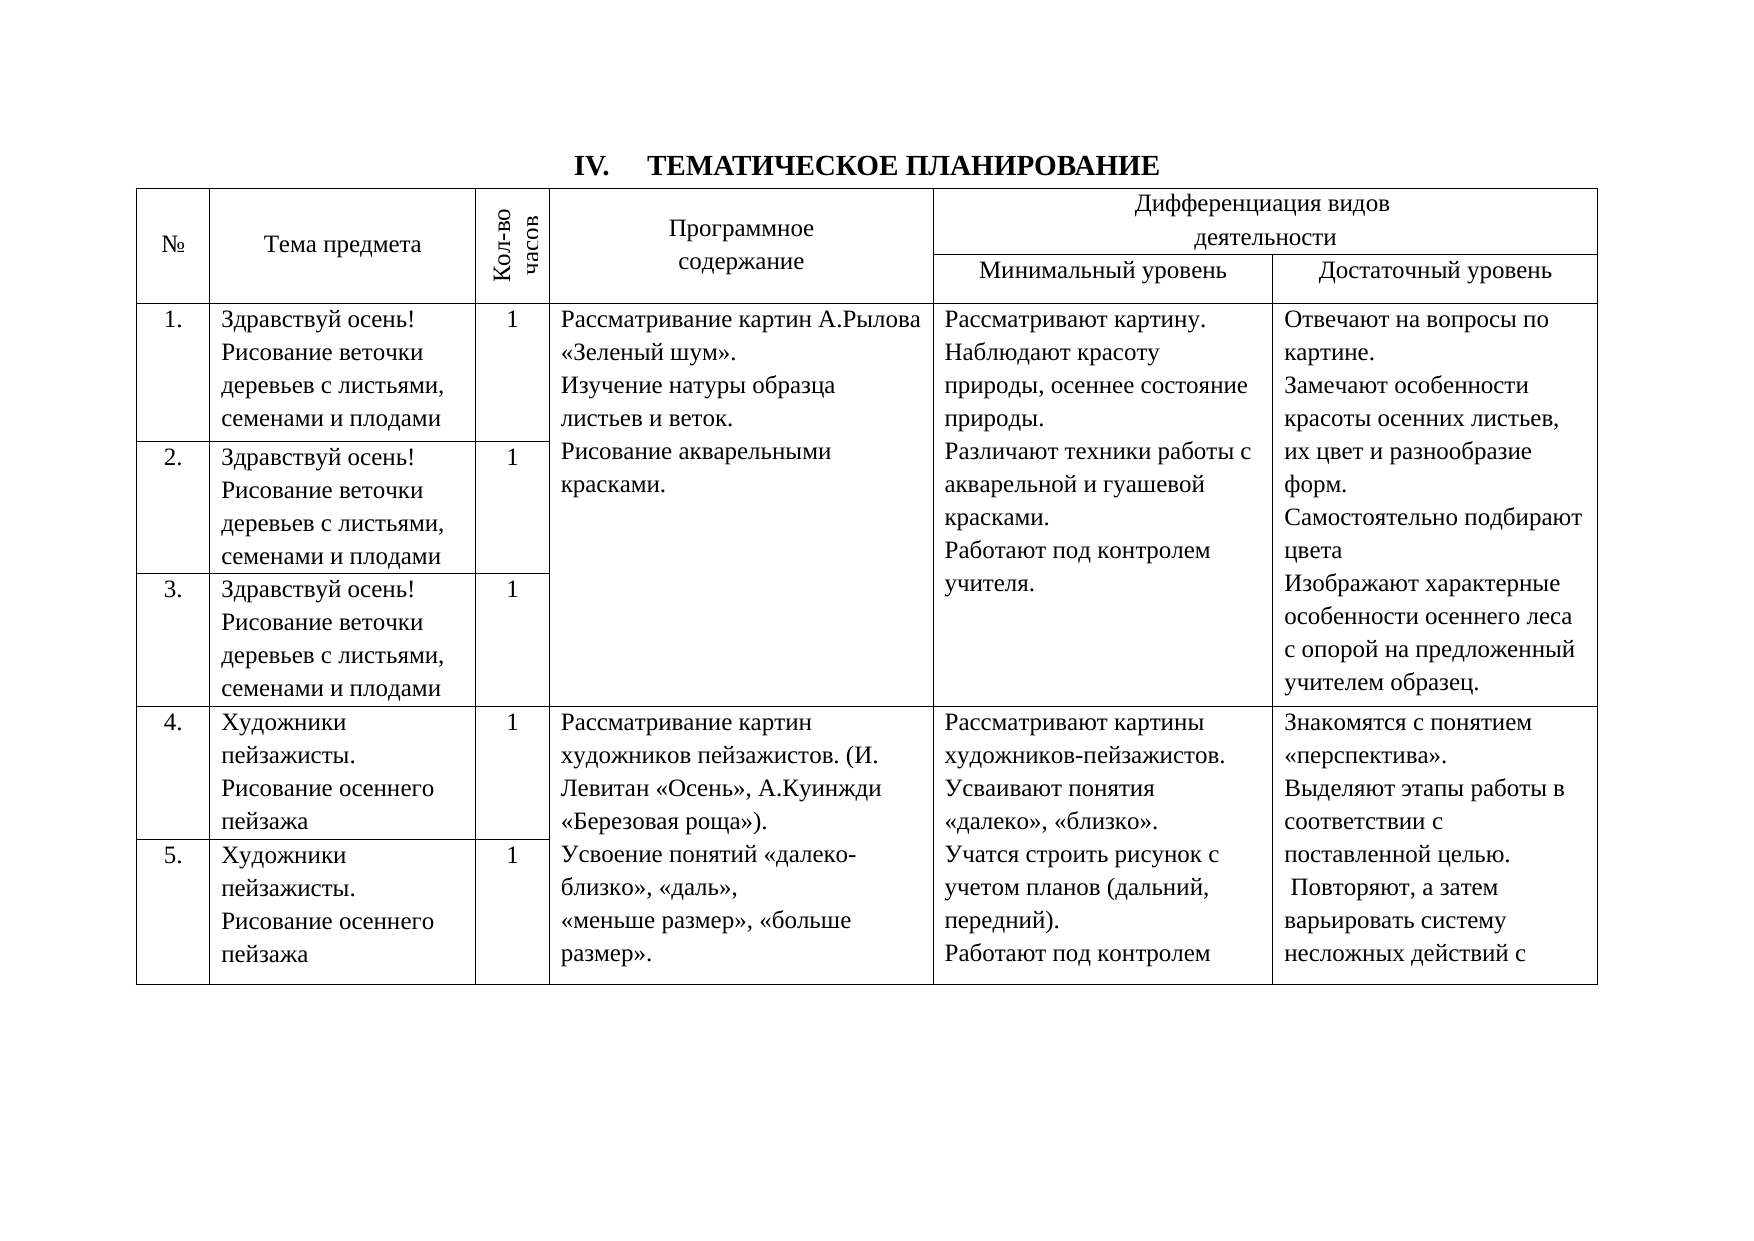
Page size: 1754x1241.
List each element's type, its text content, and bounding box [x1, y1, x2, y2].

table_header Тема предмета [210, 189, 475, 303]
table_cell Рассматривание картин художников пейзажистов. (И. Левитан «Осень», А.Куинжди «Березовая роща»). Усвоение понятий «далеко-близко», «даль», «меньше размер», «больше размер». [550, 707, 933, 984]
table_cell Знакомятся с понятием «перспектива». Выделяют этапы работы в соответствии с поставленной целью. Повторяют, а затем варьировать систему несложных действий с художественными материалами, выражая собственный замысел. Развивают навыки работы карандашом и акварелью. [1273, 707, 1597, 984]
table_header Дифференциация видов деятельности [934, 189, 1597, 254]
table_cell 1 [476, 442, 549, 573]
table_cell 2. [137, 442, 209, 573]
table_cell Здравствуй осень! Рисование веточки деревьев с листьями, семенами и плодами [210, 442, 475, 573]
table_cell Рассматривают картины художников-пейзажистов. Усваивают понятия «далеко», «близко». Учатся строить рисунок с учетом планов (дальний, передний). Работают под контролем учителя. [934, 707, 1272, 984]
table_cell Художники пейзажисты. Рисование осеннего пейзажа [210, 707, 475, 839]
table_cell 5. [137, 840, 209, 984]
table_cell 1 [476, 304, 549, 441]
table_cell Достаточный уровень [1273, 255, 1597, 303]
table_cell Рассматривание картин А.Рылова «Зеленый шум». Изучение натуры образца листьев и веток. Рисование акварельными красками. [550, 304, 933, 706]
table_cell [210, 840, 475, 984]
table_cell 1. [137, 304, 209, 441]
subtitle ТЕМАТИЧЕСКОЕ ПЛАНИРОВАНИЕ [193, 148, 1577, 181]
table_cell 1 [476, 840, 549, 984]
table_cell Минимальный уровень [934, 255, 1272, 303]
table_cell 1 [476, 574, 549, 706]
table_header Кол-во часов [476, 189, 549, 303]
table_cell Здравствуй осень! Рисование веточки деревьев с листьями, семенами и плодами [210, 574, 475, 706]
table_header Программное содержание [550, 189, 933, 303]
table_header № [137, 189, 209, 303]
table_cell Здравствуй осень! Рисование веточки деревьев с листьями, семенами и плодами [210, 304, 475, 441]
table_cell 1 [476, 707, 549, 839]
table_cell 3. [137, 574, 209, 706]
table_cell Отвечают на вопросы по картине. Замечают особенности красоты осенних листьев, их цвет и разнообразие форм. Самостоятельно подбирают цвета Изображают характерные особенности осеннего леса с опорой на предложенный учителем образец. [1273, 304, 1597, 706]
table_cell 4. [137, 707, 209, 839]
table_cell Рассматривают картину. Наблюдают красоту природы, осеннее состояние природы. Различают техники работы с акварельной и гуашевой красками. Работают под контролем учителя. [934, 304, 1272, 706]
